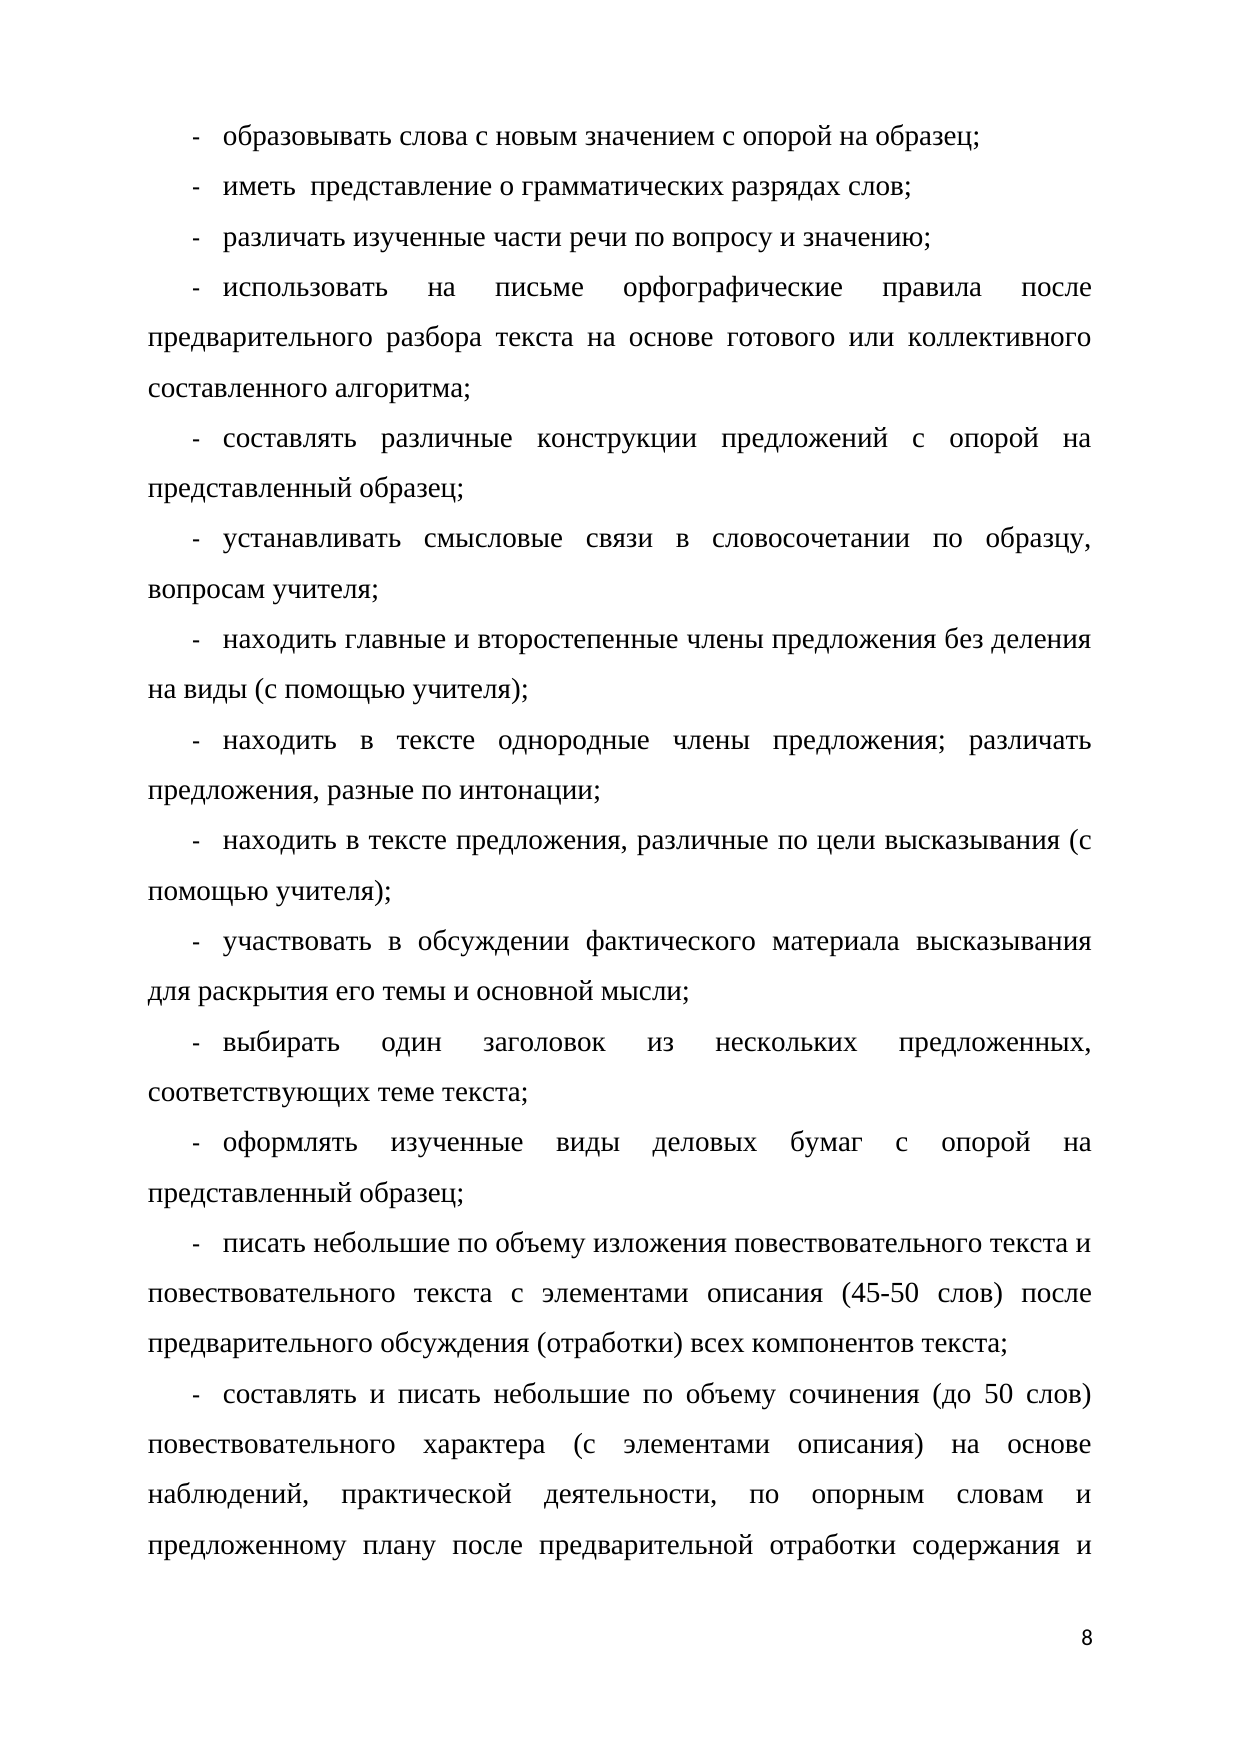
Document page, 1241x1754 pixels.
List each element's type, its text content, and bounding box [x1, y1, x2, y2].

list образовывать слова с новым значением с опорой на образец; [148, 118, 1092, 152]
list выбирать один заголовок из нескольких предложенных, соответствующих теме текста; [148, 1024, 1092, 1108]
list составлять различные конструкции предложений с опорой на представленный образец; [148, 420, 1092, 504]
list оформлять изученные виды деловых бумаг с опорой на представленный образец; [148, 1124, 1092, 1208]
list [148, 1376, 1092, 1560]
list иметь представление о грамматических разрядах слов; [148, 168, 1092, 202]
list находить в тексте однородные члены предложения; различать предложения, разные по интонации; [148, 722, 1092, 806]
list использовать на письме орфографические правила после предварительного разбора текста на основе готового или коллективного составленного алгоритма; [148, 269, 1092, 403]
list писать небольшие по объему изложения повествовательного текста и повествовательного текста с элементами описания (45-50 слов) после предварительного обсуждения (отработки) всех компонентов текста; [148, 1225, 1092, 1359]
list различать изученные части речи по вопросу и значению; [148, 219, 1092, 252]
list находить главные и второстепенные члены предложения без деления на виды (с помощью учителя); [148, 621, 1092, 705]
list находить в тексте предложения, различные по цели высказывания (с помощью учителя); [148, 822, 1092, 906]
list устанавливать смысловые связи в словосочетании по образцу, вопросам учителя; [148, 521, 1092, 604]
list участвовать в обсуждении фактического материала высказывания для раскрытия его темы и основной мысли; [148, 923, 1092, 1007]
